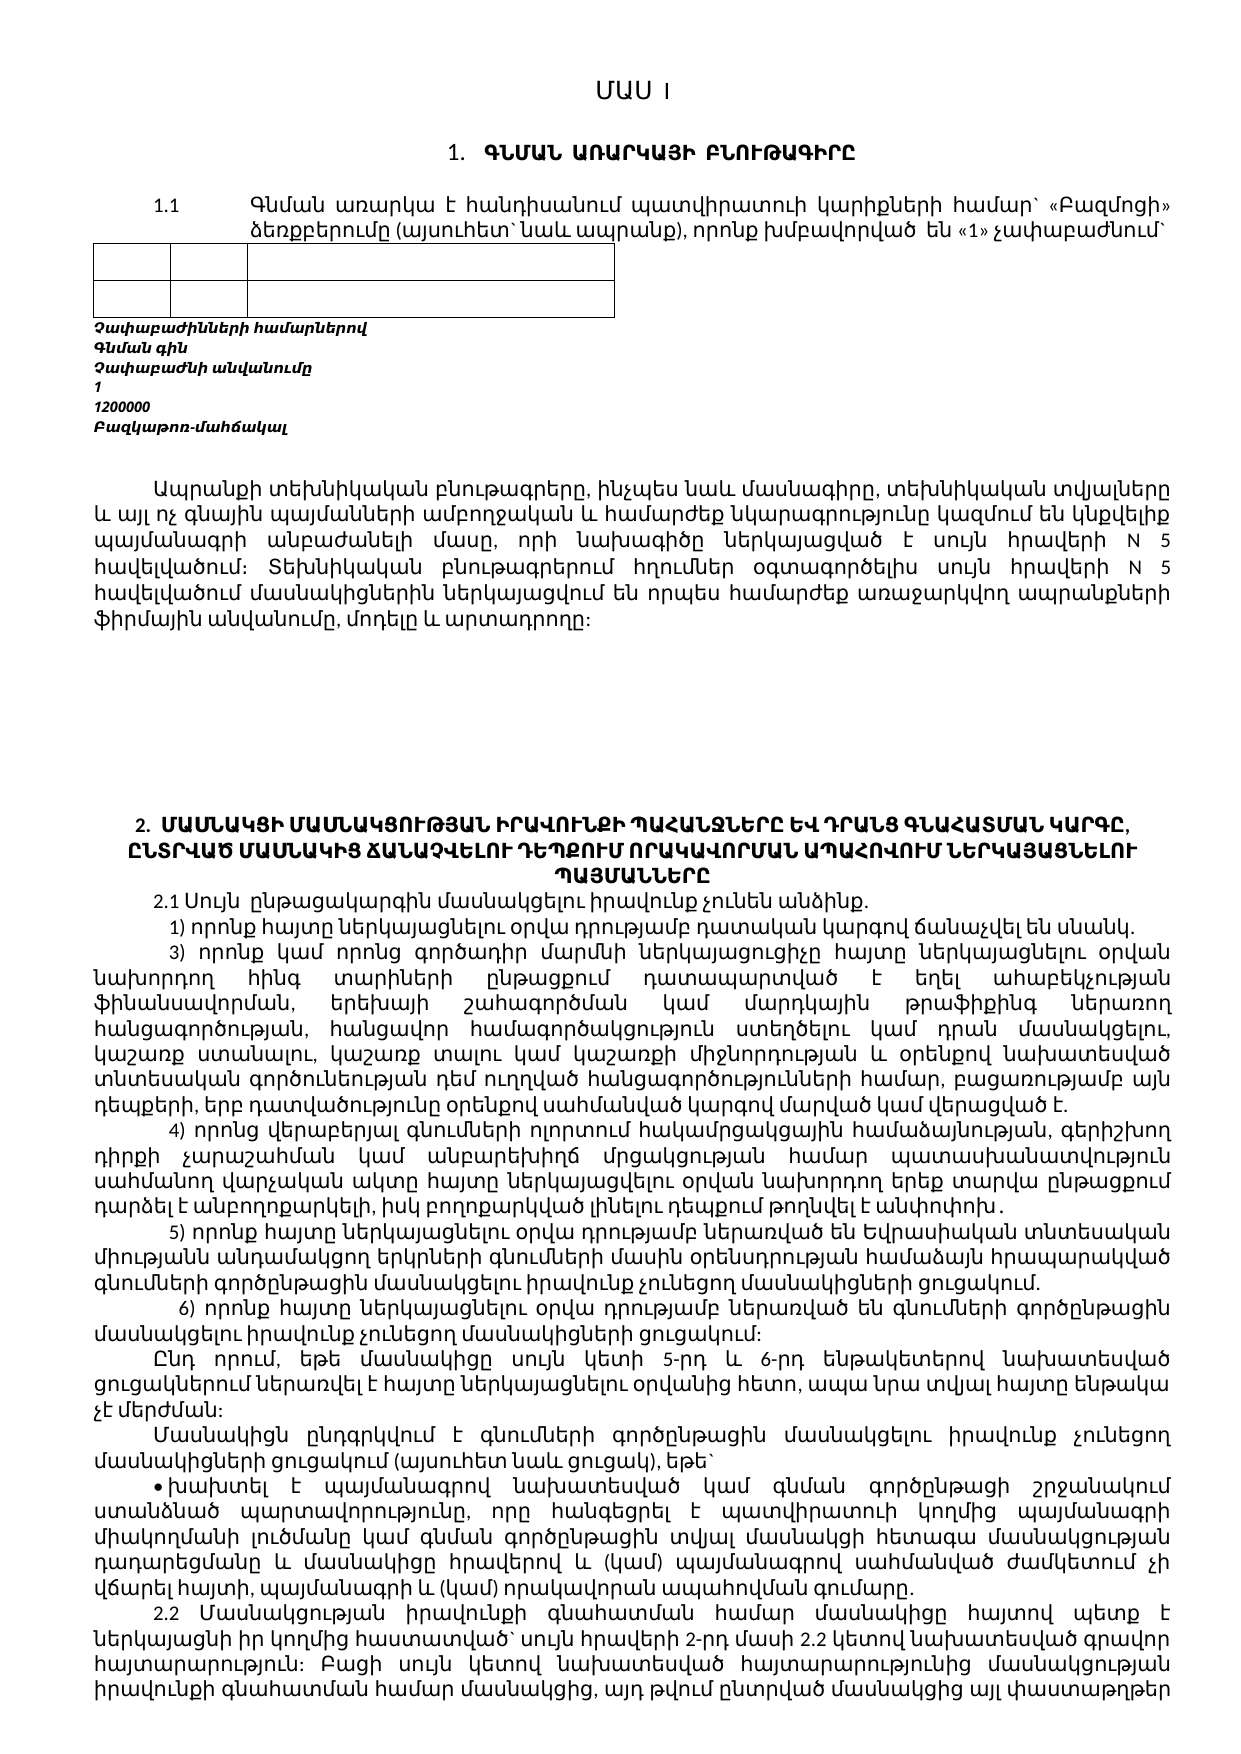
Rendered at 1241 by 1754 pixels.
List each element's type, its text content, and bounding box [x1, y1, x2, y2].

text Ընդ որում, եթե մասնակիցը սույն կետի 5-րդ և 6-րդ ենթակետերով նախատեսված ցուցակներում ներառվել է հայտը ներկայացնելու օրվանից հետո, ապա նրա տվյալ հայտը ենթակա չէ մերժման: [94, 1346, 1171, 1422]
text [94, 1600, 1171, 1702]
text 4) որոնց վերաբերյալ գնումների ոլորտում հակամրցակցային համաձայնության, գերիշխող դիրքի չարաշահման կամ անբարեխիղճ մրցակցության համար պատասխանատվություն սահմանող վարչական ակտը հայտը ներկայացվելու օրվան նախորդող երեք տարվա ընթացքում դարձել է անբողոքարկելի, իսկ բողոքարկված լինելու դեպքում թողնվել է անփոփոխ․ [94, 1117, 1171, 1219]
text 6) որոնք հայտը ներկայացնելու օրվա դրությամբ ներառված են գնումների գործընթացին մասնակցելու իրավունք չունեցող մասնակիցների ցուցակում: [94, 1295, 1171, 1346]
text ՄԱՍ I [94, 75, 1171, 106]
text 5) որոնք հայտը ներկայացնելու օրվա դրությամբ ներառված են Եվրասիական տնտեսական միությանն անդամակցող երկրների գնումների մասին օրենսդրության համաձայն հրապարակված գնումների գործընթացին մասնակցելու իրավունք չունեցող մասնակիցների ցուցակում. [94, 1219, 1171, 1295]
text 2.1 Սույն ընթացակարգին մասնակցելու իրավունք չունեն անձինք. [94, 889, 1171, 914]
text Մասնակիցն ընդգրկվում է գնումների գործընթացին մասնակցելու իրավունք չունեցող մասնակիցների ցուցակում (այսուհետ նաև ցուցակ), եթե` [94, 1422, 1171, 1473]
list ԳՆՄԱՆ ԱՌԱՐԿԱՅԻ ԲՆՈՒԹԱԳԻՐԸ [131, 136, 1171, 167]
text • խախտել է պայմանագրով նախատեսված կամ գնման գործընթացի շրջանակում ստանձնած պարտավորությունը, որը հանգեցրել է պատվիրատուի կողմից պայմանագրի միակողմանի լուծմանը կամ գնման գործընթացին տվյալ մասնակցի հետագա մասնակցության դադարեցմանը և մասնակիցը հրավերով և (կամ) պայմանագրով սահմանված ժամկետում չի վճարել հայտի, պայմանագրի և (կամ) որակավորան ապահովման գումարը. [94, 1473, 1171, 1600]
subtitle Գնման առարկա է հանդիսանում պատվիրատուի կարիքների համար` «Բազմոցի» ձեռքբերումը (այսուհետ` նաև ապրանք), որոնք խմբավորված են «1» չափաբաժնում` [153, 192, 1171, 243]
text Ապրանքի տեխնիկական բնութագրերը, ինչպես նաև մասնագիրը, տեխնիկական տվյալները և այլ ոչ գնային պայմանների ամբողջական և համարժեք նկարագրությունը կազմում են կնքվելիք պայմանագրի անբաժանելի մասը, որի նախագիծը ներկայացված է սույն հրավերի N 5 հավելվածում։ Տեխնիկական բնութագրերում հղումներ օգտագործելիս սույն հրավերի N 5 հավելվածում մասնակիցներին ներկայացվում են որպես համարժեք առաջարկվող ապրանքների ֆիրմային անվանումը, մոդելը և արտադրողը: [94, 476, 1171, 631]
text 2. ՄԱՍՆԱԿՑԻ ՄԱՍՆԱԿՑՈՒԹՅԱՆ ԻՐԱՎՈՒՆՔԻ ՊԱՀԱՆՋՆԵՐԸ ԵՎ ԴՐԱՆՑ ԳՆԱՀԱՏՄԱՆ ԿԱՐԳԸ, ԸՆՏՐՎԱԾ ՄԱՍՆԱԿԻՑ ՃԱՆԱՉՎԵԼՈՒ ԴԵՊՔՈՒՄ ՈՐԱԿԱՎՈՐՄԱՆ ԱՊԱՀՈՎՈՒՄ ՆԵՐԿԱՅԱՑՆԵԼՈՒ ՊԱՅՄԱՆՆԵՐԸ [94, 812, 1171, 889]
text 3) որոնք կամ որոնց գործադիր մարմնի ներկայացուցիչը հայտը ներկայացնելու օրվան նախորդող հինգ տարիների ընթացքում դատապարտված է եղել ահաբեկչության ֆինանսավորման, երեխայի շահագործման կամ մարդկային թրաֆիքինգ ներառող հանցագործության, հանցավոր համագործակցություն ստեղծելու կամ դրան մասնակցելու, կաշառք ստանալու, կաշառք տալու կամ կաշառքի միջնորդության և օրենքով նախատեսված տնտեսական գործունեության դեմ ուղղված հանցագործությունների համար, բացառությամբ այն դեպքերի, երբ դատվածությունը օրենքով սահմանված կարգով մարված կամ վերացված է. [94, 939, 1171, 1117]
text 1) որոնք հայտը ներկայացնելու օրվա դրությամբ դատական կարգով ճանաչվել են սնանկ. [94, 914, 1171, 939]
